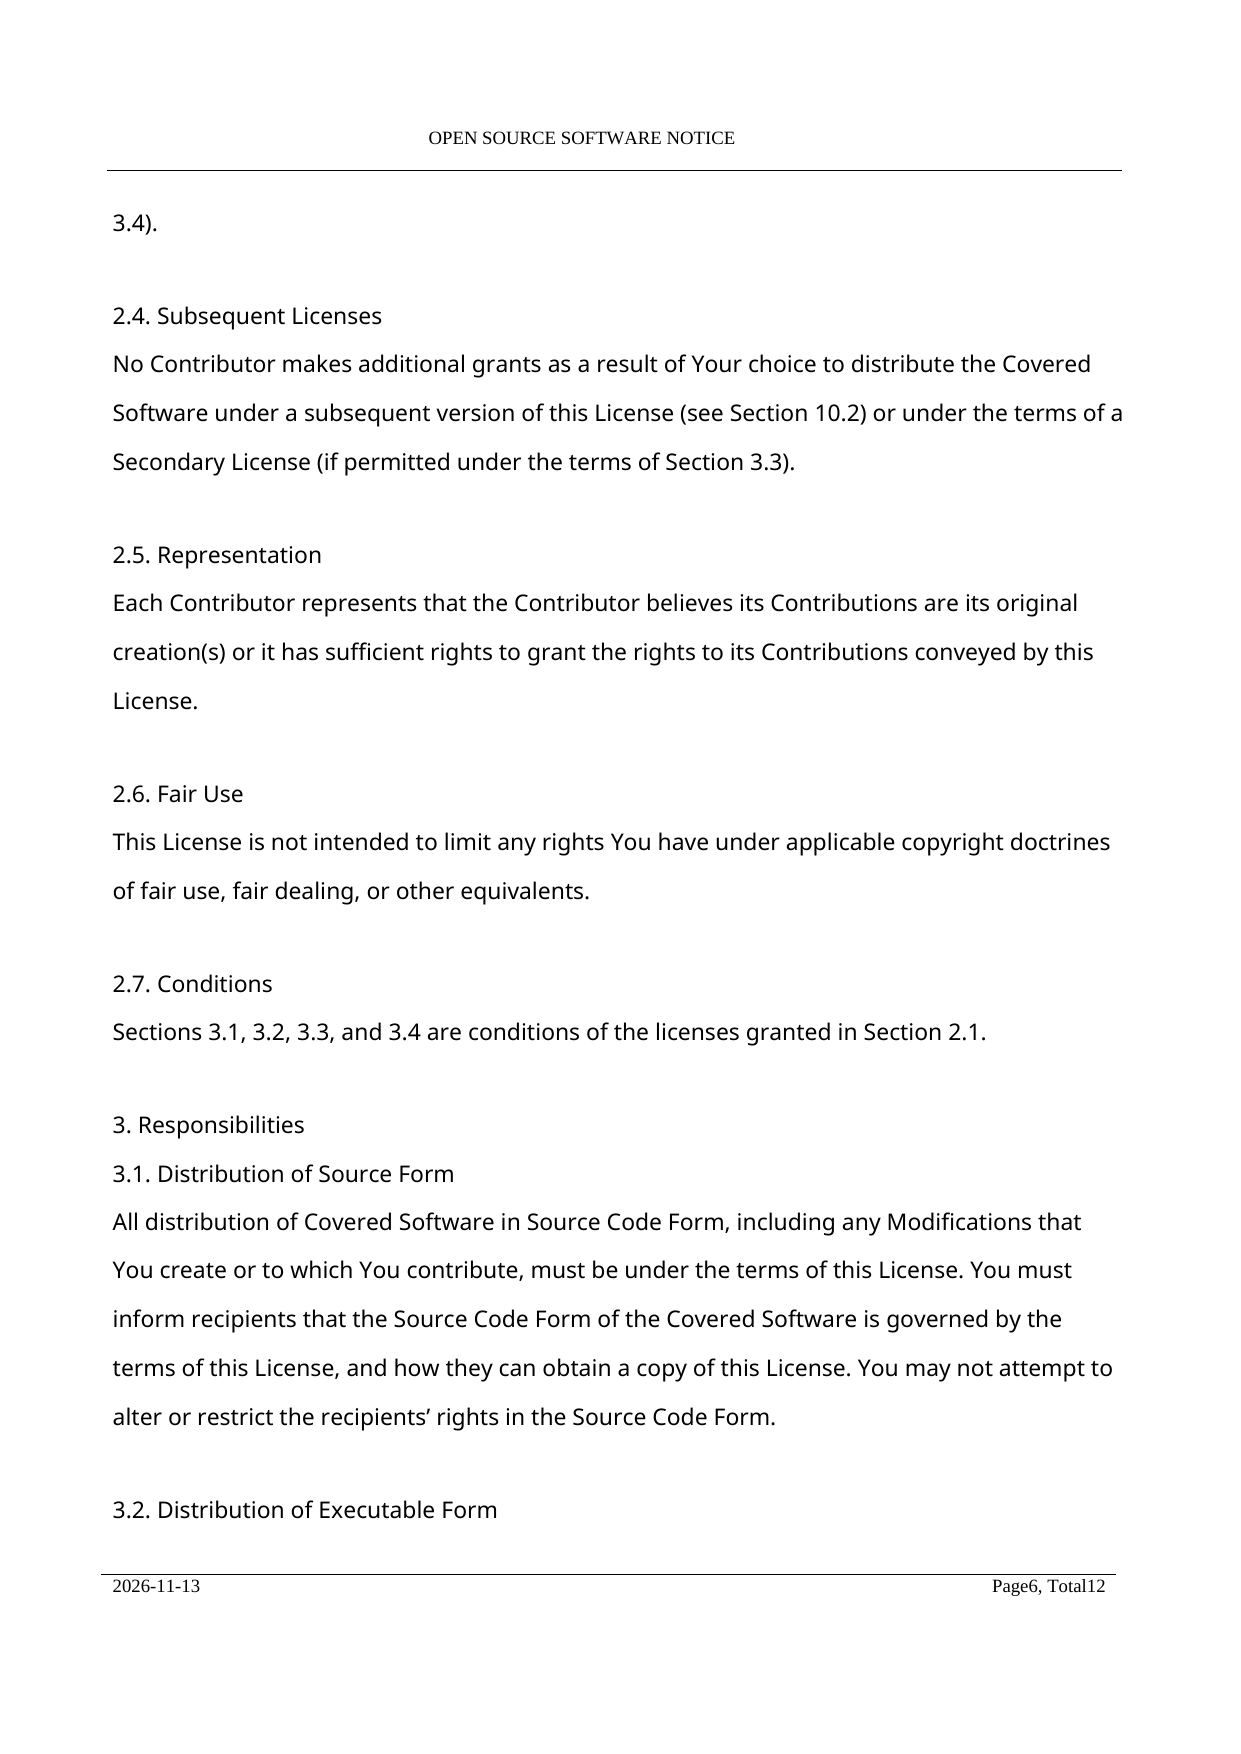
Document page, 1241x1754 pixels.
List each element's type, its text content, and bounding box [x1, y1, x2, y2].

text All distribution of Covered Software in Source Code Form, including any Modifications that You create or to which You contribute, must be under the terms of this License. You must inform recipients that the Source Code Form of the Covered Software is governed by the terms of this License, and how they can obtain a copy of this License. You may not attempt to alter or restrict the recipients’ rights in the Source Code Form. [112, 1205, 1128, 1432]
text Sections 3.1, 3.2, 3.3, and 3.4 are conditions of the licenses granted in Section 2.1. [112, 1016, 1128, 1048]
text 3. Responsibilities [112, 1109, 1128, 1141]
text 2.6. Fair Use [112, 777, 1128, 810]
text No Contributor makes additional grants as a result of Your choice to distribute the Covered Software under a subsequent version of this License (see Section 10.2) or under the terms of a Secondary License (if permitted under the terms of Section 3.3). [112, 348, 1128, 478]
text 2.7. Conditions [112, 967, 1128, 1000]
text Each Contributor represents that the Contributor believes its Contributions are its original creation(s) or it has sufficient rights to grant the rights to its Contributions conveyed by this License. [112, 587, 1128, 717]
text 3.1. Distribution of Source Form [112, 1157, 1128, 1189]
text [112, 206, 1128, 239]
text This License is not intended to limit any rights You have under applicable copyright doctrines of fair use, fair dealing, or other equivalents. [112, 825, 1128, 907]
text 2.4. Subsequent Licenses [112, 299, 1128, 332]
text 2.5. Representation [112, 538, 1128, 571]
text 3.2. Distribution of Executable Form [112, 1493, 1128, 1526]
